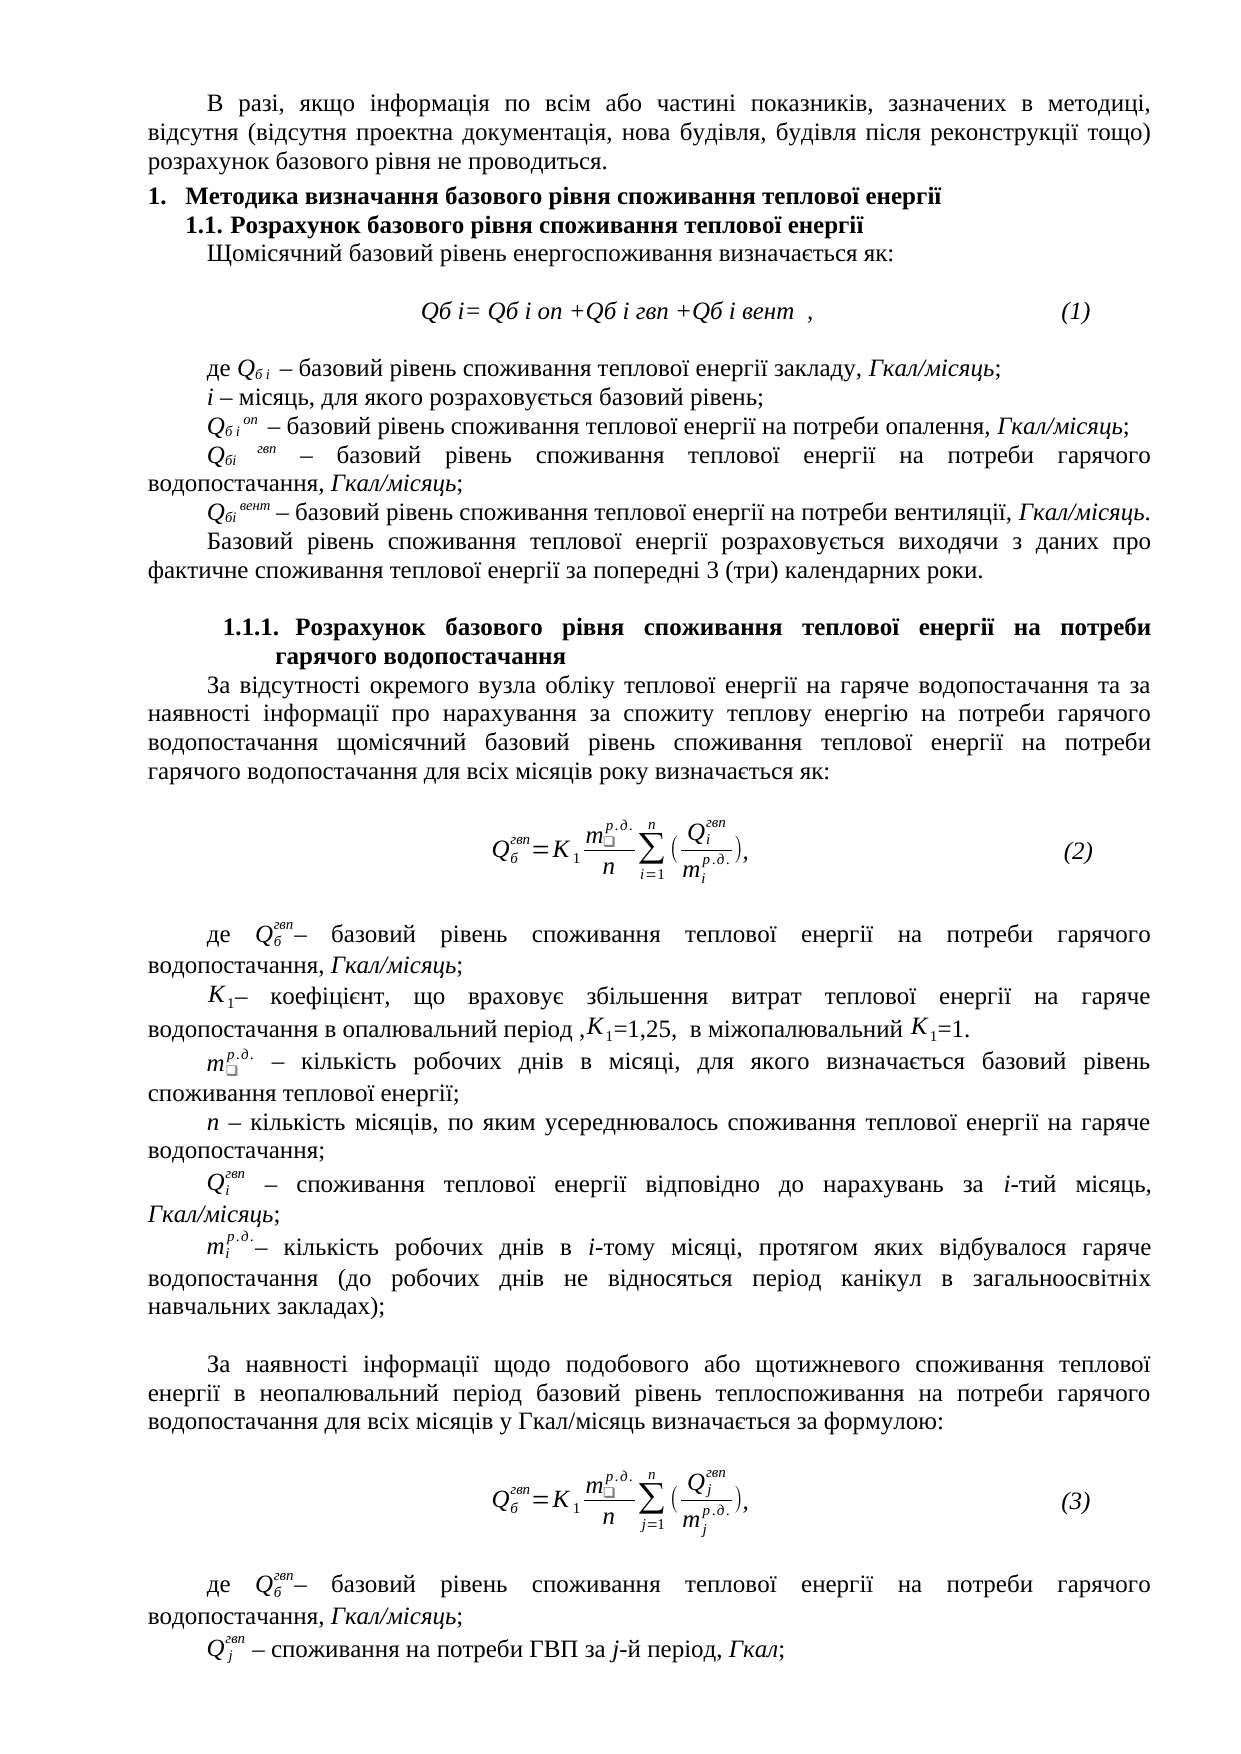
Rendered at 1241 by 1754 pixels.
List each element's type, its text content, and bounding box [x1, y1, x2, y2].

text , (3) [148, 1464, 1152, 1537]
list Розрахунок базового рівня споживання теплової енергії [185, 210, 1152, 238]
text Qб і оп – базовий рівень споживання теплової енергії на потреби опалення, Гкал/місяць; [148, 411, 1152, 440]
text , (2) [148, 813, 1152, 916]
text – кількість робочих днів в i-тому місяці, протягом яких відбувалося гаряче водопостачання (до робочих днів не відносяться період канікул в загальноосвітніх навчальних закладах); [148, 1228, 1152, 1320]
text n – кількість місяців, по яким усереднювалось споживання теплової енергії на гаряче водопостачання; [148, 1107, 1152, 1164]
text Базовий рівень споживання теплової енергії розраховується виходячи з даних про фактичне споживання теплової енергії за попередні 3 (три) календарних роки. [148, 526, 1152, 583]
text де Qб і – базовий рівень споживання теплової енергії закладу, Гкал/місяць; [148, 353, 1152, 382]
text Qб і= Qб і оп +Qб і гвп +Qб і вент , (1) [148, 296, 1152, 325]
list Розрахунок базового рівня споживання теплової енергії на потреби гарячого водопостачання [223, 612, 1152, 670]
text Щомісячний базовий рівень енергоспоживання визначається як: [148, 238, 1152, 267]
text Qбі вент – базовий рівень споживання теплової енергії на потреби вентиляції, Гкал/місяць. [148, 497, 1152, 526]
text – споживання на потреби ГВП за j-й період, Гкал; [148, 1630, 1152, 1664]
text Qбі гвп – базовий рівень споживання теплової енергії на потреби гарячого водопостачання, Гкал/місяць; [148, 440, 1152, 497]
text – коефіцієнт, що враховує збільшення витрат теплової енергії на гаряче водопостачання в опалювальний період ,=1,25, в міжопалювальний =1. [148, 979, 1152, 1044]
list Методика визначання базового рівня споживання теплової енергії [148, 181, 1152, 210]
text – кількість робочих днів в місяці, для якого визначається базовий рівень споживання теплової енергії; [148, 1044, 1152, 1107]
text i – місяць, для якого розраховується базовий рівень; [148, 382, 1152, 411]
text За наявності інформації щодо подобового або щотижневого споживання теплової енергії в неопалювальний період базовий рівень теплоспоживання на потреби гарячого водопостачання для всіх місяців у Гкал/місяць визначається за формулою: [148, 1349, 1152, 1435]
text – споживання теплової енергії відповідно до нарахувань за i-тий місяць, Гкал/місяць; [148, 1164, 1152, 1228]
text В разі, якщо інформація по всім або частині показників, зазначених в методиці, відсутня (відсутня проектна документація, нова будівля, будівля після реконструкції тощо) розрахунок базового рівня не проводиться. [148, 88, 1152, 175]
text де – базовий рівень споживання теплової енергії на потреби гарячого водопостачання, Гкал/місяць; [148, 1566, 1152, 1630]
text За відсутності окремого вузла обліку теплової енергії на гаряче водопостачання та за наявності інформації про нарахування за спожиту теплову енергію на потреби гарячого водопостачання щомісячний базовий рівень споживання теплової енергії на потреби гарячого водопостачання для всіх місяців року визначається як: [148, 670, 1152, 785]
text де – базовий рівень споживання теплової енергії на потреби гарячого водопостачання, Гкал/місяць; [148, 916, 1152, 979]
